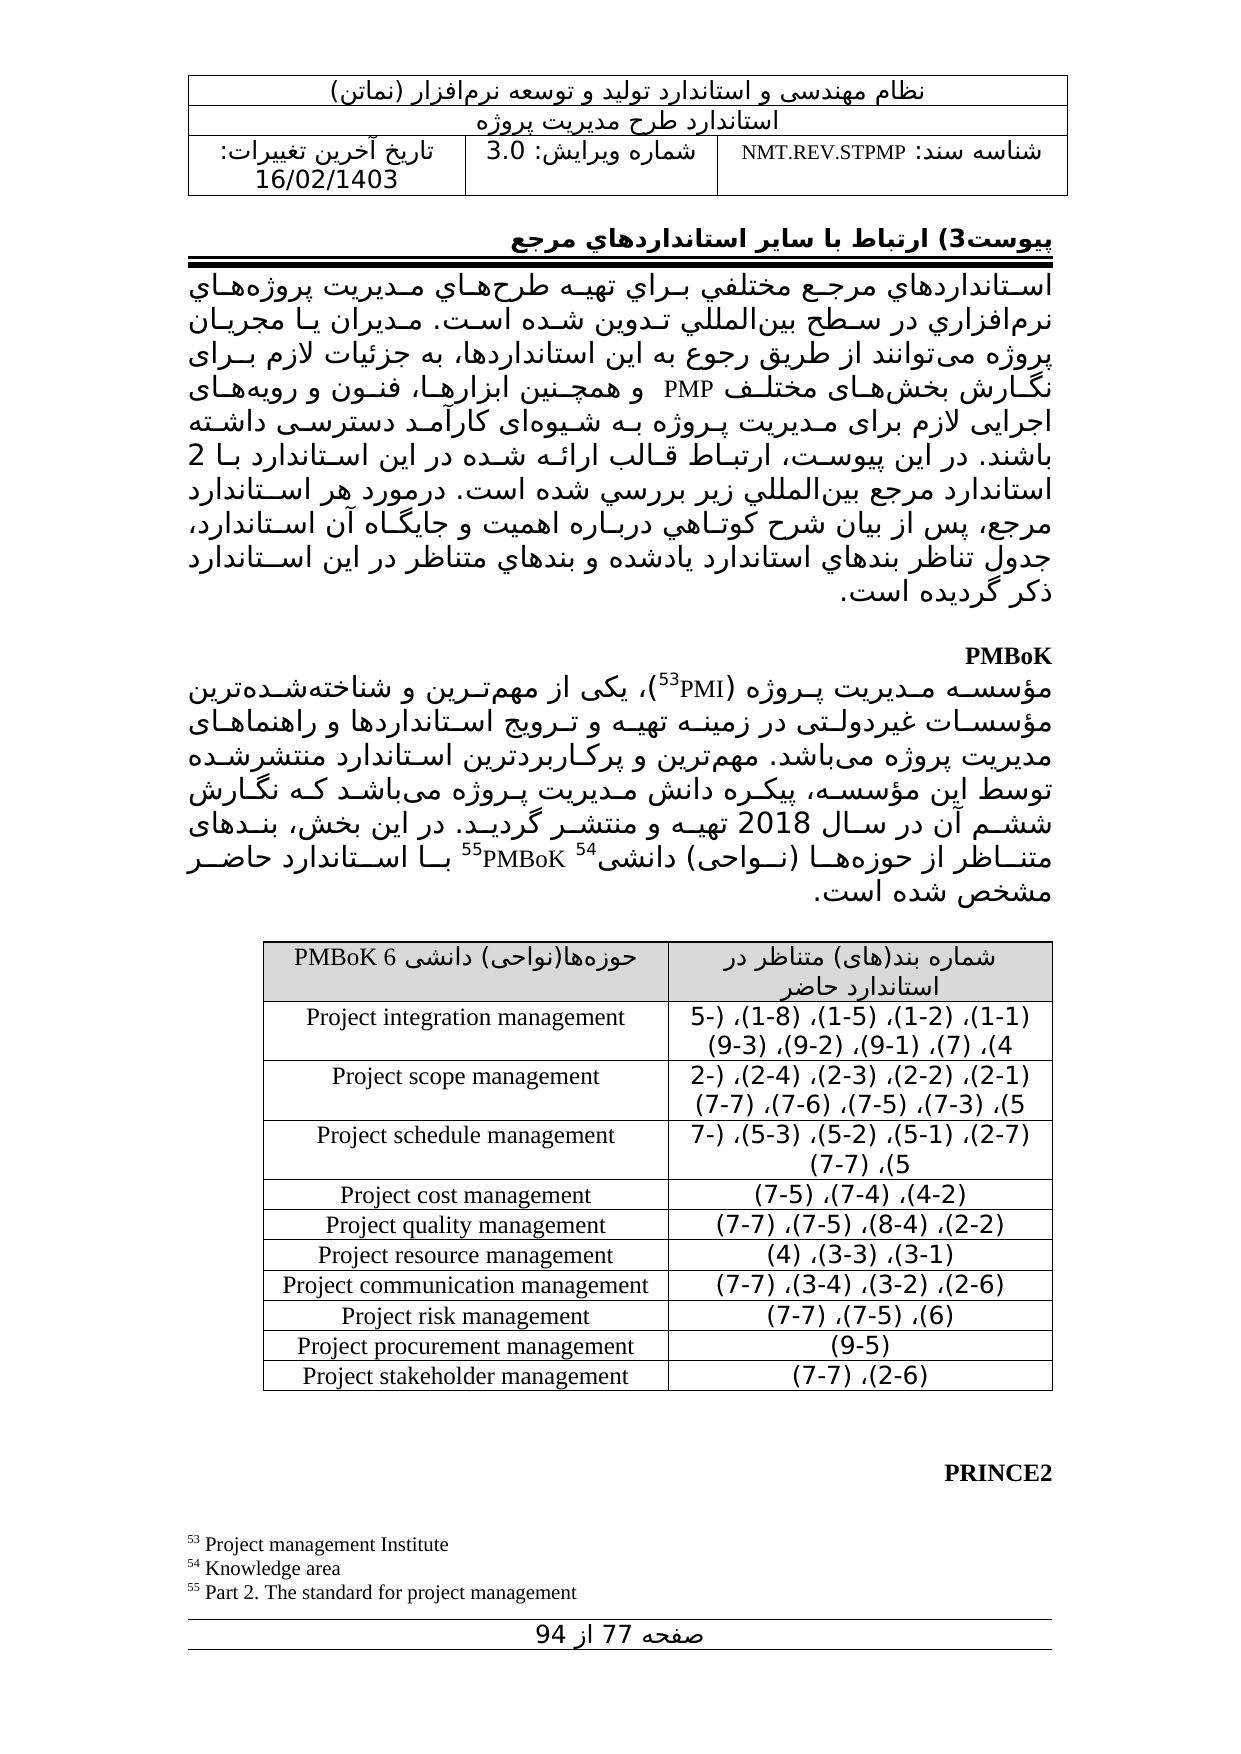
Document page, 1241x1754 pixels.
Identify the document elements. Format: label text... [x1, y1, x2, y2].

table_cell (1-1)، (1-2)، (1-5)، (1-8)، (5-4)، (7)، (9-1)، (9-2)، (9-3) [669, 1002, 1052, 1060]
text PMBoK [187, 641, 1053, 670]
table_cell Project cost management [264, 1180, 668, 1209]
table_cell (2-6)، (7-7) [669, 1361, 1052, 1390]
table_header شماره بند(های) متناظر در استاندارد حاضر [669, 943, 1052, 1001]
table_cell Project stakeholder management [264, 1361, 668, 1390]
table_cell Project quality management [264, 1210, 668, 1239]
table_header حوزه‌ها(نواحی) دانشی PMBoK 6 [264, 943, 668, 1001]
text استانداردهاي مرجع مختلفي براي تهيه طرح‌هاي مديريت پروژه‌هاي نرم‌افزاري در سطح بين‌المللي تدوين شده است. مدیران یا مجریان پروژه می‌توانند از طریق رجوع به این استانداردها، به جزئیات لازم برای نگارش بخش‌های مختلف PMP و همچنین ابزارها، فنون و رویه‌های اجرایی لازم برای مدیریت پروژه به شیوه‌ای کارآمد دسترسی داشته باشند. در اين پيوست، ارتباط قالب ارائه شده در اين استاندارد با 2 استاندارد مرجع بين‌المللي زير بررسي شده است. درمورد هر استاندارد مرجع، پس از بيان شرح كوتاهي درباره اهميت و جايگاه آن استاندارد، جدول تناظر بندهاي استاندارد يادشده و بندهاي متناظر در اين استاندارد ذكر گرديده است. [187, 268, 1053, 608]
table_cell Project risk management [264, 1301, 668, 1330]
table_cell Project integration management [264, 1002, 668, 1060]
table_cell Project scope management [264, 1061, 668, 1119]
table_cell (2-2)، (8-4)، (7-5)، (7-7) [669, 1210, 1052, 1239]
subtitle پيوست3) ارتباط با ساير استانداردهاي مرجع [187, 224, 1053, 268]
table_cell (9-5) [669, 1331, 1052, 1360]
table_cell (6)، (7-5)، (7-7) [669, 1301, 1052, 1330]
table_cell (2-1)، (2-2)، (2-3)، (2-4)، (2-5)، (7-3)، (7-5)، (7-6)، (7-7) [669, 1061, 1052, 1119]
text مؤسسه مدیریت پروژه (PMI)، یکی از مهم‌ترین و شناخته‌شده‌ترین مؤسسات غیردولتی در زمینه تهیه و ترویج استانداردها و راهنماهای مدیریت پروژه می‌باشد. مهم‌ترین و پرکاربردترین استاندارد منتشرشده توسط این مؤسسه، پیکره دانش مدیریت پروژه می‌باشد که نگارش ششم آن در سال 2018 تهیه و منتشر گردید. در این بخش، بندهای متناظر از حوزه‌ها (نواحی) دانشی PMBoK با استاندارد حاضر مشخص شده است. [187, 670, 1053, 908]
table_cell Project schedule management [264, 1121, 668, 1179]
text PRINCE2 [187, 1458, 1053, 1487]
table_cell (4-2)، (7-4)، (7-5) [669, 1180, 1052, 1209]
table_cell (2-6)، (3-2)، (3-4)، (7-7) [669, 1271, 1052, 1300]
table_cell (3-1)، (3-3)، (4) [669, 1240, 1052, 1269]
table_cell Project procurement management [264, 1331, 668, 1360]
table_cell Project resource management [264, 1240, 668, 1269]
table_cell (2-7)، (5-1)، (5-2)، (5-3)، (7-5)، (7-7) [669, 1121, 1052, 1179]
table_cell Project communication management [264, 1271, 668, 1300]
